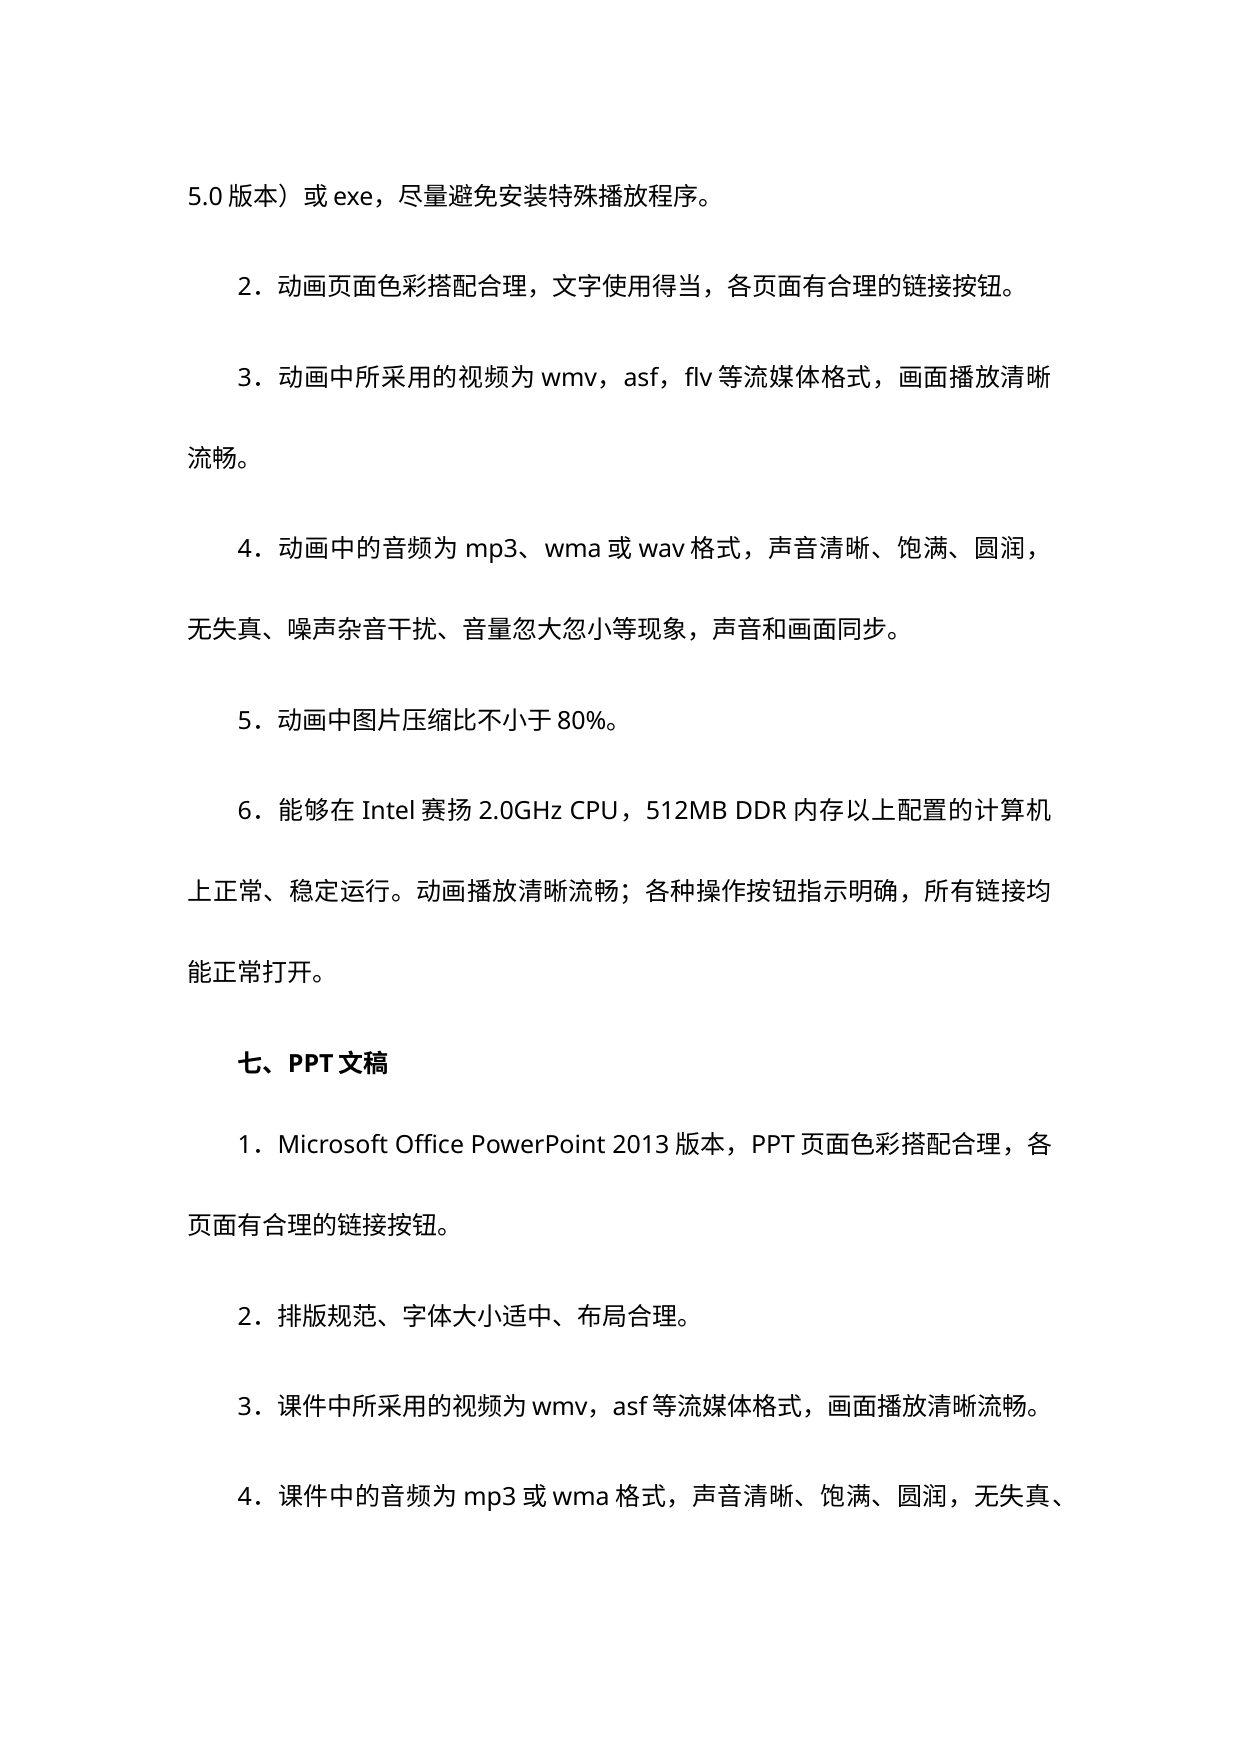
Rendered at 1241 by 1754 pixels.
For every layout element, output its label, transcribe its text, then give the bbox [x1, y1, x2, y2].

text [187, 1462, 1053, 1527]
text 5．动画中图片压缩比不小于80%。 [187, 686, 1053, 751]
text 6．能够在Intel赛扬2.0GHz CPU，512MB DDR内存以上配置的计算机上正常、稳定运行。动画播放清晰流畅；各种操作按钮指示明确，所有链接均能正常打开。 [187, 776, 1053, 1003]
text 七、PPT文稿 [187, 1029, 1053, 1094]
text 1．Microsoft Office PowerPoint 2013版本，PPT页面色彩搭配合理，各页面有合理的链接按钮。 [187, 1110, 1053, 1256]
text 3．动画中所采用的视频为wmv，asf，flv等流媒体格式，画面播放清晰流畅。 [187, 343, 1053, 489]
text 2．排版规范、字体大小适中、布局合理。 [187, 1282, 1053, 1347]
text 3．课件中所采用的视频为wmv，asf等流媒体格式，画面播放清晰流畅。 [187, 1372, 1053, 1437]
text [187, 162, 1053, 227]
text 4．动画中的音频为mp3、wma或wav格式，声音清晰、饱满、圆润，无失真、噪声杂音干扰、音量忽大忽小等现象，声音和画面同步。 [187, 514, 1053, 660]
text 2．动画页面色彩搭配合理，文字使用得当，各页面有合理的链接按钮。 [187, 252, 1053, 317]
